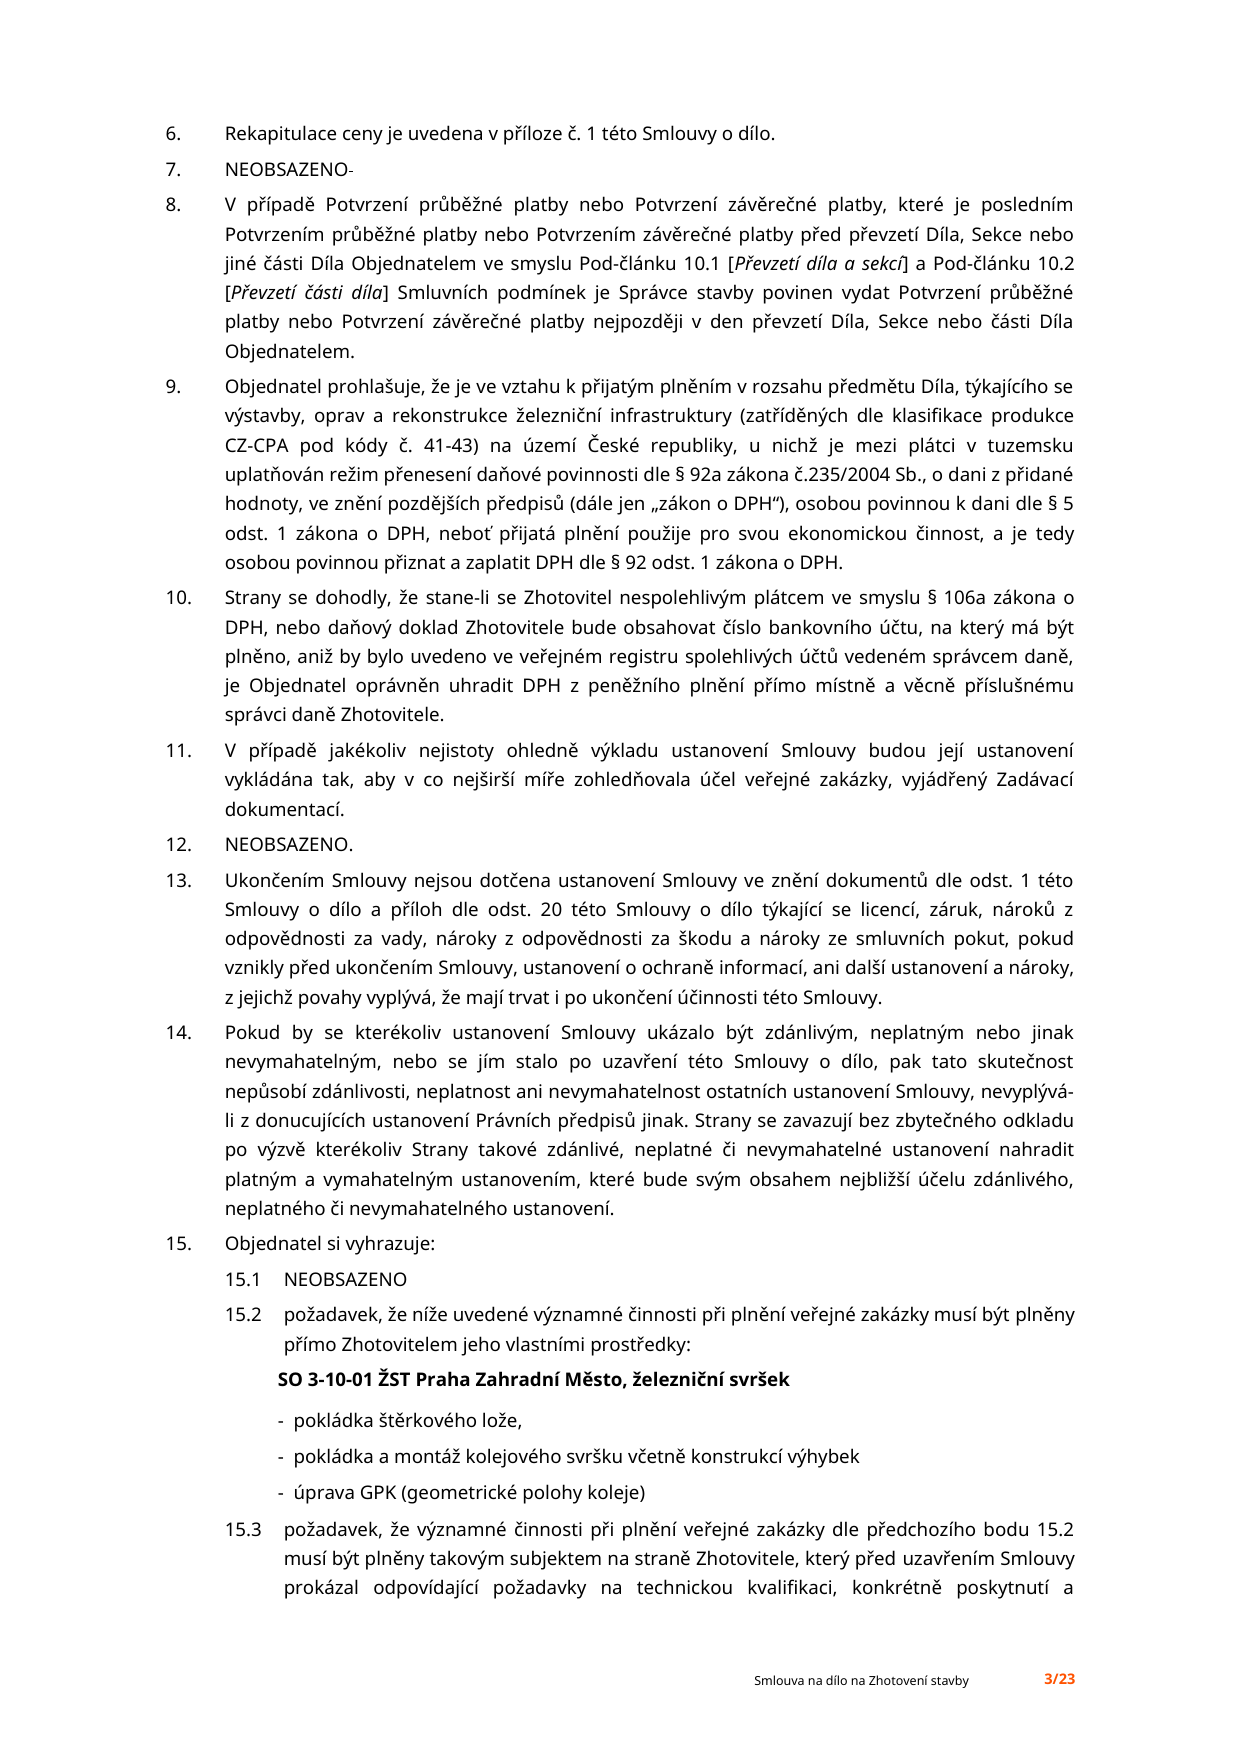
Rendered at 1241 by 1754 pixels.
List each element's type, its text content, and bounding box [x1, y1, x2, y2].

list NEOBSAZENO [165, 156, 1075, 182]
list V případě Potvrzení průběžné platby nebo Potvrzení závěrečné platby, které je posledním Potvrzením průběžné platby nebo Potvrzením závěrečné platby před převzetí Díla, Sekce nebo jiné části Díla Objednatelem ve smyslu Pod-článku 10.1 [Převzetí díla a sekcí] a Pod-článku 10.2 [Převzetí části díla] Smluvních podmínek je Správce stavby povinen vydat Potvrzení průběžné platby nebo Potvrzení závěrečné platby nejpozději v den převzetí Díla, Sekce nebo části Díla Objednatelem. [165, 192, 1075, 363]
list Ukončením Smlouvy nejsou dotčena ustanovení Smlouvy ve znění dokumentů dle odst. 1 této Smlouvy o dílo a příloh dle odst. 20 této Smlouvy o dílo týkající se licencí, záruk, nároků z odpovědnosti za vady, nároky z odpovědnosti za škodu a nároky ze smluvních pokut, pokud vznikly před ukončením Smlouvy, ustanovení o ochraně informací, ani další ustanovení a nároky, z jejichž povahy vyplývá, že mají trvat i po ukončení účinnosti této Smlouvy. [165, 867, 1075, 1009]
list Objednatel prohlašuje, že je ve vztahu k přijatým plněním v rozsahu předmětu Díla, týkajícího se výstavby, oprav a rekonstrukce železniční infrastruktury (zatříděných dle klasifikace produkce CZ-CPA pod kódy č. 41-43) na území České republiky, u nichž je mezi plátci v tuzemsku uplatňován režim přenesení daňové povinnosti dle § 92a zákona č.235/2004 Sb., o dani z přidané hodnoty, ve znění pozdějších předpisů (dále jen „zákon o DPH“), osobou povinnou k dani dle § 5 odst. 1 zákona o DPH, neboť přijatá plnění použije pro svou ekonomickou činnost, a je tedy osobou povinnou přiznat a zaplatit DPH dle § 92 odst. 1 zákona o DPH. [165, 373, 1075, 575]
list NEOBSAZENO [224, 1266, 1075, 1292]
list Rekapitulace ceny je uvedena v příloze č. 1 této Smlouvy o dílo. [165, 121, 1075, 146]
list Strany se dohodly, že stane-li se Zhotovitel nespolehlivým plátcem ve smyslu § 106a zákona o DPH, nebo daňový doklad Zhotovitele bude obsahovat číslo bankovního účtu, na který má být plněno, aniž by bylo uvedeno ve veřejném registru spolehlivých účtů vedeném správcem daně, je Objednatel oprávněn uhradit DPH z peněžního plnění přímo místně a věcně příslušnému správci daně Zhotovitele. [165, 585, 1075, 727]
list - úprava GPK (geometrické polohy koleje) [278, 1480, 1075, 1505]
text SO 3-10-01 ŽST Praha Zahradní Město, železniční svršek [278, 1366, 1075, 1392]
list - pokládka a montáž kolejového svršku včetně konstrukcí výhybek [278, 1443, 1075, 1469]
list V případě jakékoliv nejistoty ohledně výkladu ustanovení Smlouvy budou její ustanovení vykládána tak, aby v co nejširší míře zohledňovala účel veřejné zakázky, vyjádřený Zadávací dokumentací. [165, 737, 1075, 821]
list Objednatel si vyhrazuje: [165, 1231, 1075, 1256]
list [224, 1516, 1075, 1600]
list - pokládka štěrkového lože, [278, 1407, 1075, 1432]
list NEOBSAZENO. [165, 831, 1075, 857]
list požadavek, že níže uvedené významné činnosti při plnění veřejné zakázky musí být plněny přímo Zhotovitelem jeho vlastními prostředky: [224, 1302, 1075, 1356]
list Pokud by se kterékoliv ustanovení Smlouvy ukázalo být zdánlivým, neplatným nebo jinak nevymahatelným, nebo se jím stalo po uzavření této Smlouvy o dílo, pak tato skutečnost nepůsobí zdánlivosti, neplatnost ani nevymahatelnost ostatních ustanovení Smlouvy, nevyplývá-li z donucujících ustanovení Právních předpisů jinak. Strany se zavazují bez zbytečného odkladu po výzvě kterékoliv Strany takové zdánlivé, neplatné či nevymahatelné ustanovení nahradit platným a vymahatelným ustanovením, které bude svým obsahem nejbližší účelu zdánlivého, neplatného či nevymahatelného ustanovení. [165, 1019, 1075, 1221]
